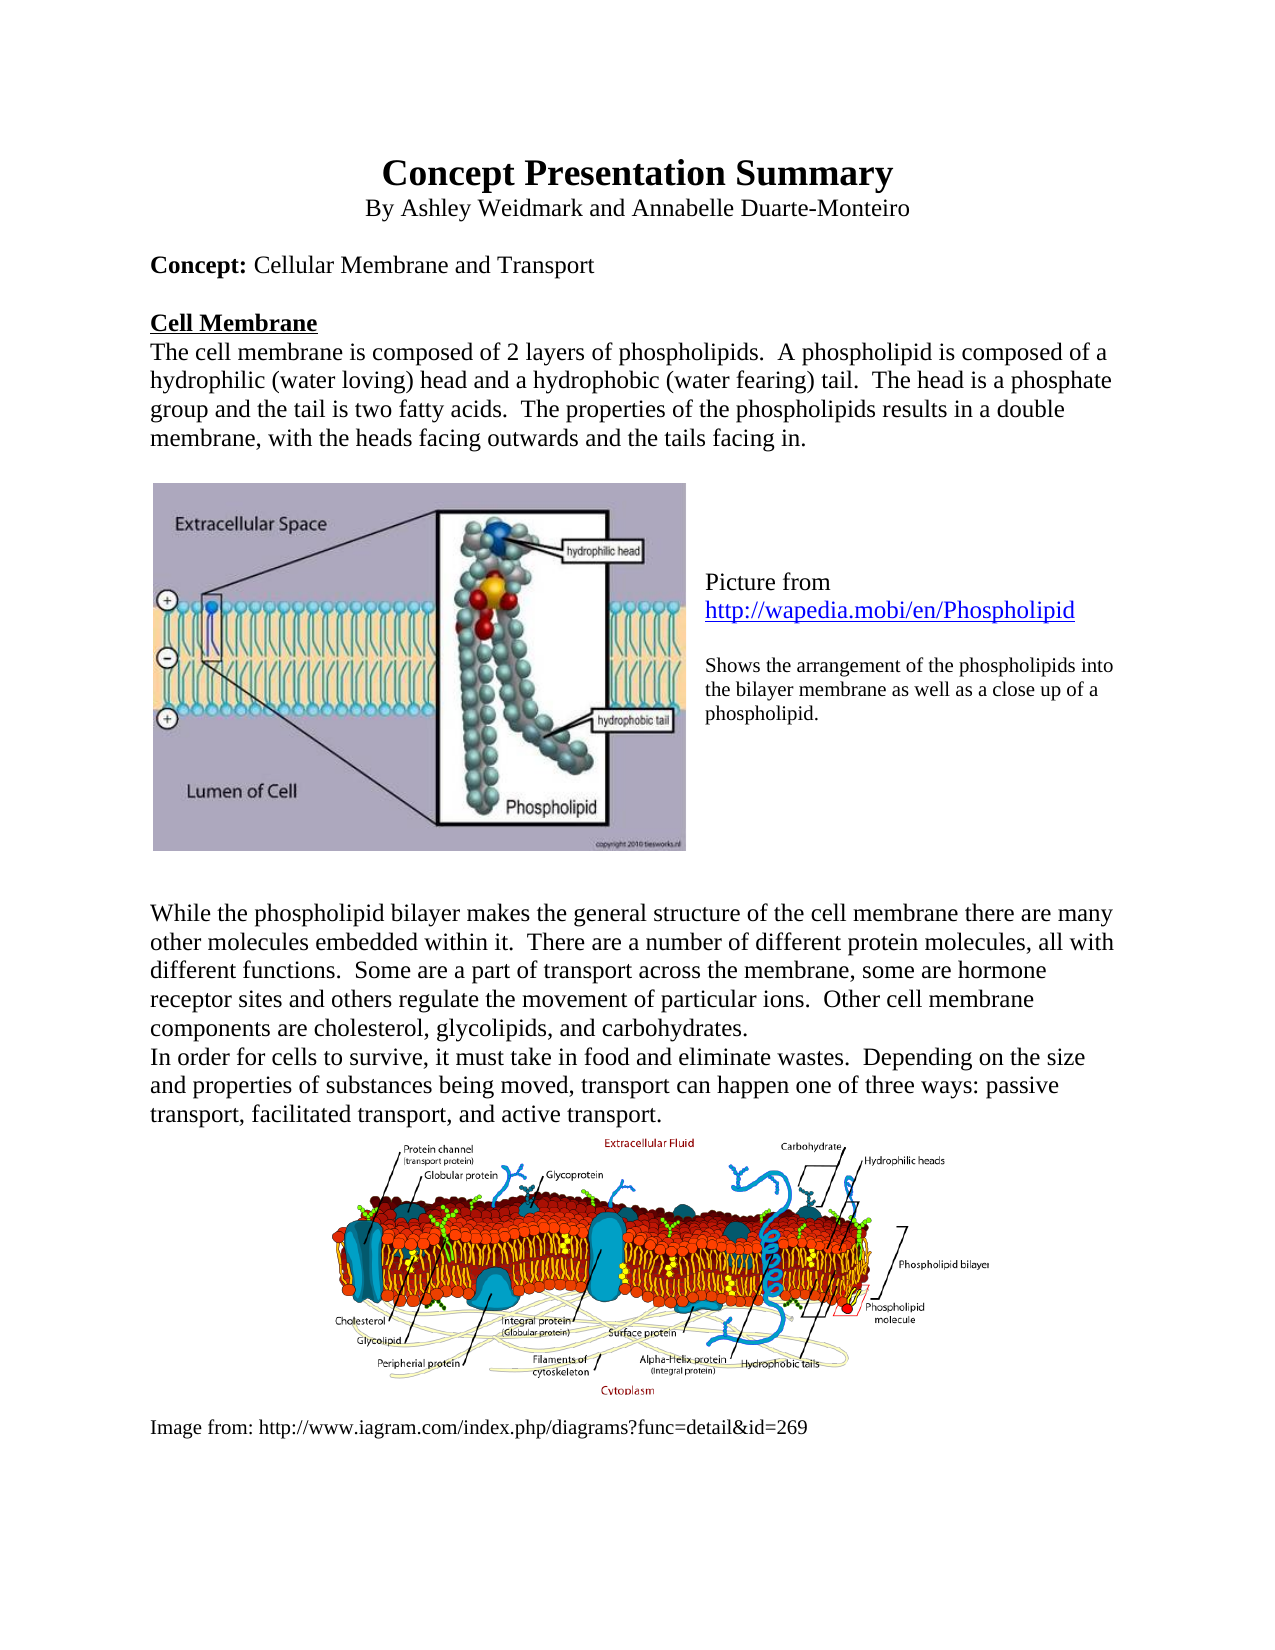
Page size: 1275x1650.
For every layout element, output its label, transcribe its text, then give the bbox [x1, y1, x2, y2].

text While the phospholipid bilayer makes the general structure of the cell membrane there are many other molecules embedded within it. There are a number of different protein molecules, all with different functions. Some are a part of transport across the membrane, some are hormone receptor sites and others regulate the movement of particular ions. Other cell membrane components are cholesterol, glycolipids, and carbohydrates. [150, 898, 1125, 1042]
text In order for cells to survive, it must take in food and eliminate wastes. Depending on the size and properties of substances being moved, transport can happen one of three ways: passive transport, facilitated transport, and active transport. [150, 1042, 1125, 1128]
text Shows the arrangement of the phospholipids into the bilayer membrane as well as a close up of a phospholipid. [687, 653, 1125, 725]
text Concept Presentation Summary [150, 150, 1125, 193]
picture [153, 483, 687, 849]
text Cell Membrane [150, 308, 1125, 337]
text By Ashley Weidmark and Annabelle Duarte-Monteiro [150, 193, 1125, 222]
text Picture from http://wapedia.mobi/en/Phospholipid [687, 567, 1125, 624]
text Image from: http://www.iagram.com/index.php/diagrams?func=detail&id=269 [150, 1415, 1125, 1439]
text Concept: Cellular Membrane and Transport [150, 251, 1125, 279]
picture [326, 1135, 989, 1395]
text The cell membrane is composed of 2 layers of phospholipids. A phospholipid is composed of a hydrophilic (water loving) head and a hydrophobic (water fearing) tail. The head is a phosphate group and the tail is two fatty acids. The properties of the phospholipids results in a double membrane, with the heads facing outwards and the tails facing in. [150, 337, 1125, 452]
